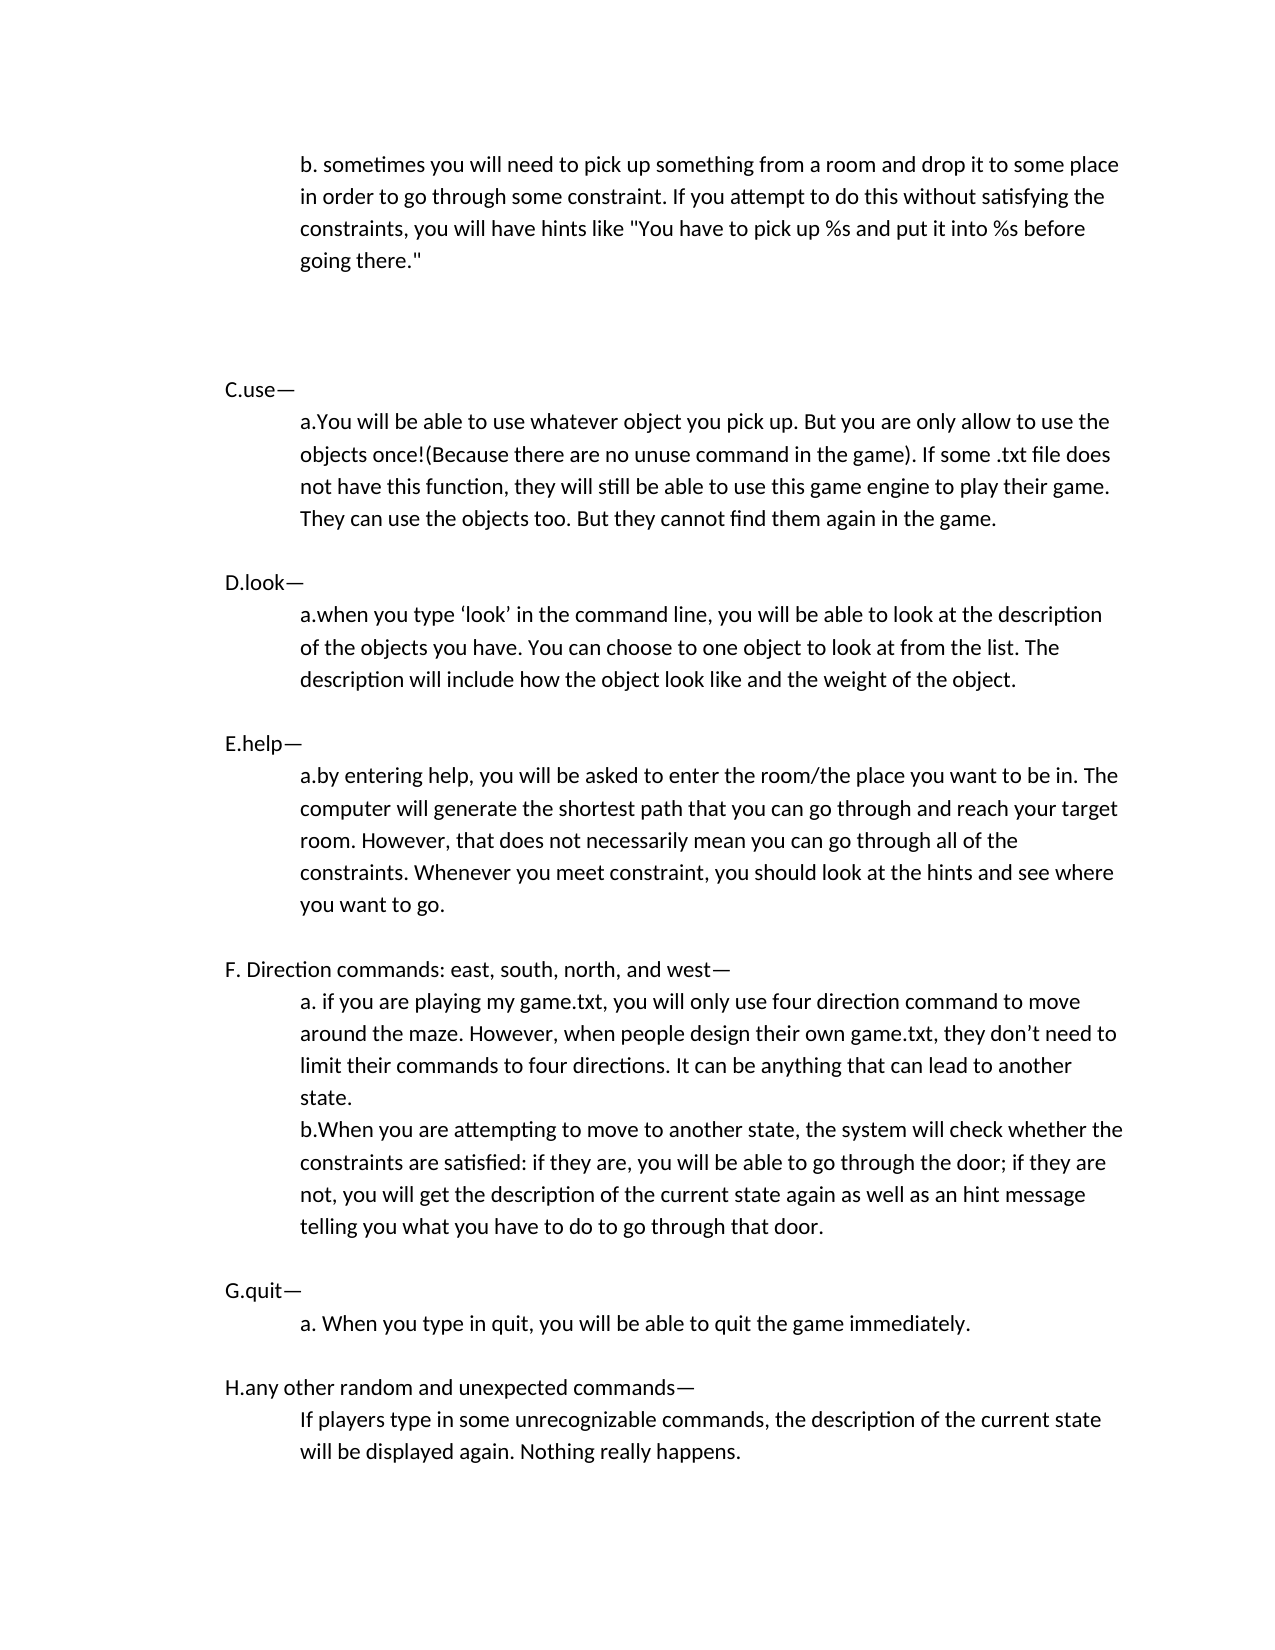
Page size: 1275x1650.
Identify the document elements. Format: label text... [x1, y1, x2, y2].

list a. When you type in quit, you will be able to quit the game immediately. [300, 1309, 1125, 1337]
list D.look— [225, 568, 1125, 596]
list a. if you are playing my game.txt, you will only use four direction command to move around the maze. However, when people design their own game.txt, they don’t need to limit their commands to four directions. It can be anything that can lead to another state. [300, 987, 1125, 1111]
list H.any other random and unexpected commands— [225, 1373, 1125, 1401]
list a.You will be able to use whatever object you pick up. But you are only allow to use the objects once!(Because there are no unuse command in the game). If some .txt file does not have this function, they will still be able to use this game engine to play their game. [225, 407, 1125, 500]
list a.by entering help, you will be asked to enter the room/the place you want to be in. The computer will generate the shortest path that you can go through and reach your target room. However, that does not necessarily mean you can go through all of the constraints. Whenever you meet constraint, you should look at the hints and see where you want to go. [300, 762, 1125, 918]
list a.when you type ‘look’ in the command line, you will be able to look at the description of the objects you have. You can choose to one object to look at from the list. The description will include how the object look like and the weight of the object. [300, 601, 1125, 693]
list C.use— [225, 375, 1125, 403]
list b. sometimes you will need to pick up something from a room and drop it to some place in order to go through some constraint. If you attempt to do this without satisfying the constraints, you will have hints like "You have to pick up %s and put it into %s before going there." [300, 150, 1125, 274]
list b.When you are attempting to move to another state, the system will check whether the constraints are satisfied: if they are, you will be able to go through the door; if they are not, you will get the description of the current state again as well as an hint message telling you what you have to do to go through that door. [300, 1116, 1125, 1240]
list They can use the objects too. But they cannot find them again in the game. [225, 504, 1125, 532]
list E.help— [225, 729, 1125, 757]
list F. Direction commands: east, south, north, and west— [225, 955, 1125, 983]
list G.quit— [225, 1277, 1125, 1304]
list If players type in some unrecognizable commands, the description of the current state will be displayed again. Nothing really happens. [300, 1405, 1125, 1466]
